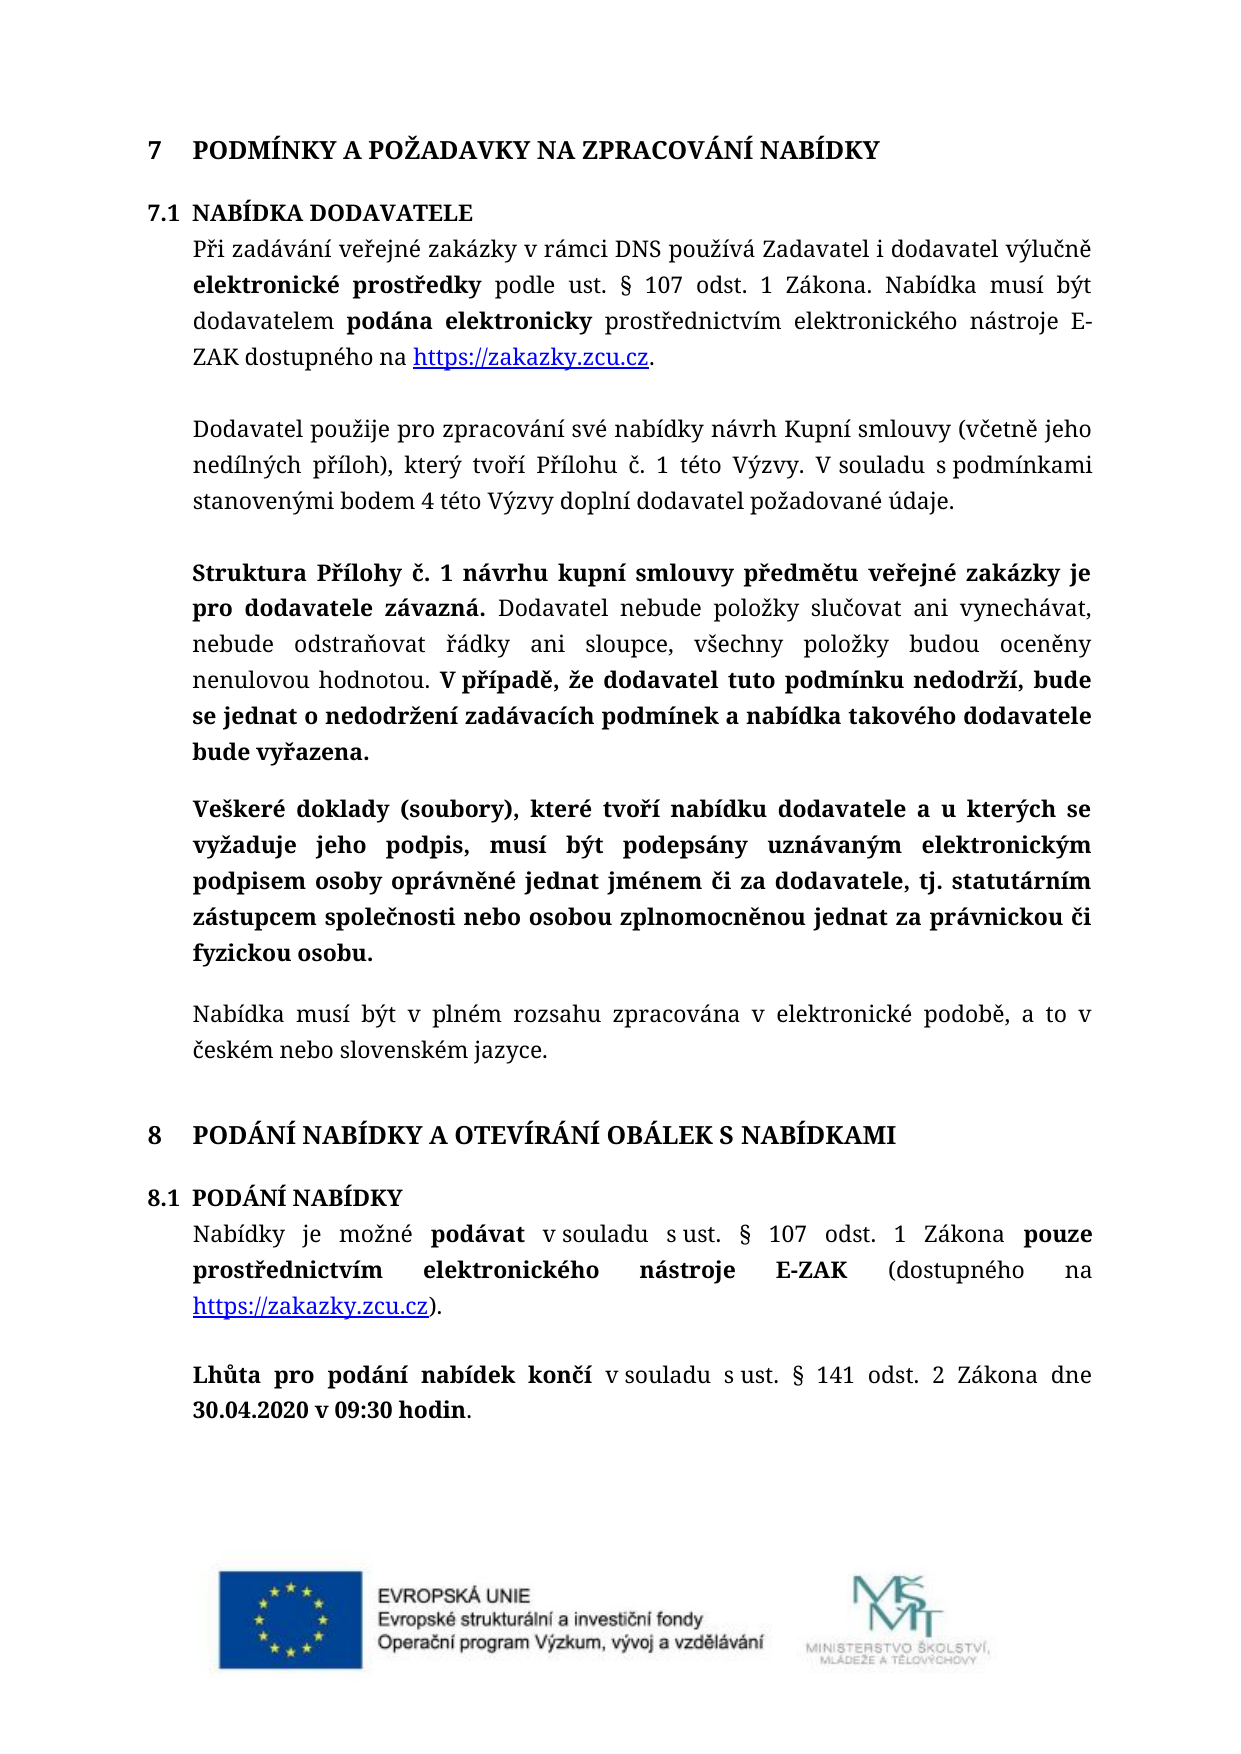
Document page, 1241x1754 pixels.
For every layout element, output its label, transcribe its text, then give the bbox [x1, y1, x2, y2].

text Nabídka musí být v plném rozsahu zpracována v elektronické podobě, a to v českém nebo slovenském jazyce. [192, 998, 1093, 1065]
text Struktura Přílohy č. 1 návrhu kupní smlouvy předmětu veřejné zakázky je pro dodavatele závazná. Dodavatel nebude položky slučovat ani vynechávat, nebude odstraňovat řádky ani sloupce, všechny položky budou oceněny nenulovou hodnotou. V případě, že dodavatel tuto podmínku nedodrží, bude se jednat o nedodržení zadávacích podmínek a nabídka takového dodavatele bude vyřazena. [192, 556, 1093, 767]
subtitle PODMÍNKY A POŽADAVKY NA ZPRACOVÁNÍ NABÍDKY [148, 133, 1093, 167]
subtitle NABÍDKA DODAVATELE [147, 197, 1093, 228]
text Veškeré doklady (soubory), které tvoří nabídku dodavatele a u kterých se vyžaduje jeho podpis, musí být podepsány uznávaným elektronickým podpisem osoby oprávněné jednat jménem či za dodavatele, tj. statutárním zástupcem společnosti nebo osobou zplnomocněnou jednat za právnickou či fyzickou osobu. [193, 793, 1093, 968]
text Při zadávání veřejné zakázky v rámci DNS používá Zadavatel i dodavatel výlučně elektronické prostředky podle ust. § 107 odst. 1 Zákona. Nabídka musí být dodavatelem podána elektronicky prostřednictvím elektronického nástroje E-ZAK dostupného na https://zakazky.zcu.cz. [193, 233, 1093, 372]
text Nabídky je možné podávat v souladu s ust. § 107 odst. 1 Zákona pouze prostřednictvím elektronického nástroje E-ZAK (dostupného na https://zakazky.zcu.cz). [193, 1218, 1093, 1321]
picture [147, 1523, 1068, 1705]
text Dodavatel použije pro zpracování své nabídky návrh Kupní smlouvy (včetně jeho nedílných příloh), který tvoří Přílohu č. 1 této Výzvy. V souladu s podmínkami stanovenými bodem 4 této Výzvy doplní dodavatel požadované údaje. [193, 413, 1093, 516]
text Lhůta pro podání nabídek končí v souladu s ust. § 141 odst. 2 Zákona dne 30.04.2020 v 09:30 hodin. [193, 1358, 1093, 1426]
subtitle PODÁNÍ NABÍDKY [147, 1182, 1093, 1213]
subtitle PODÁNÍ NABÍDKY A OTEVÍRÁNÍ OBÁLEK S NABÍDKAMI [148, 1118, 1093, 1152]
